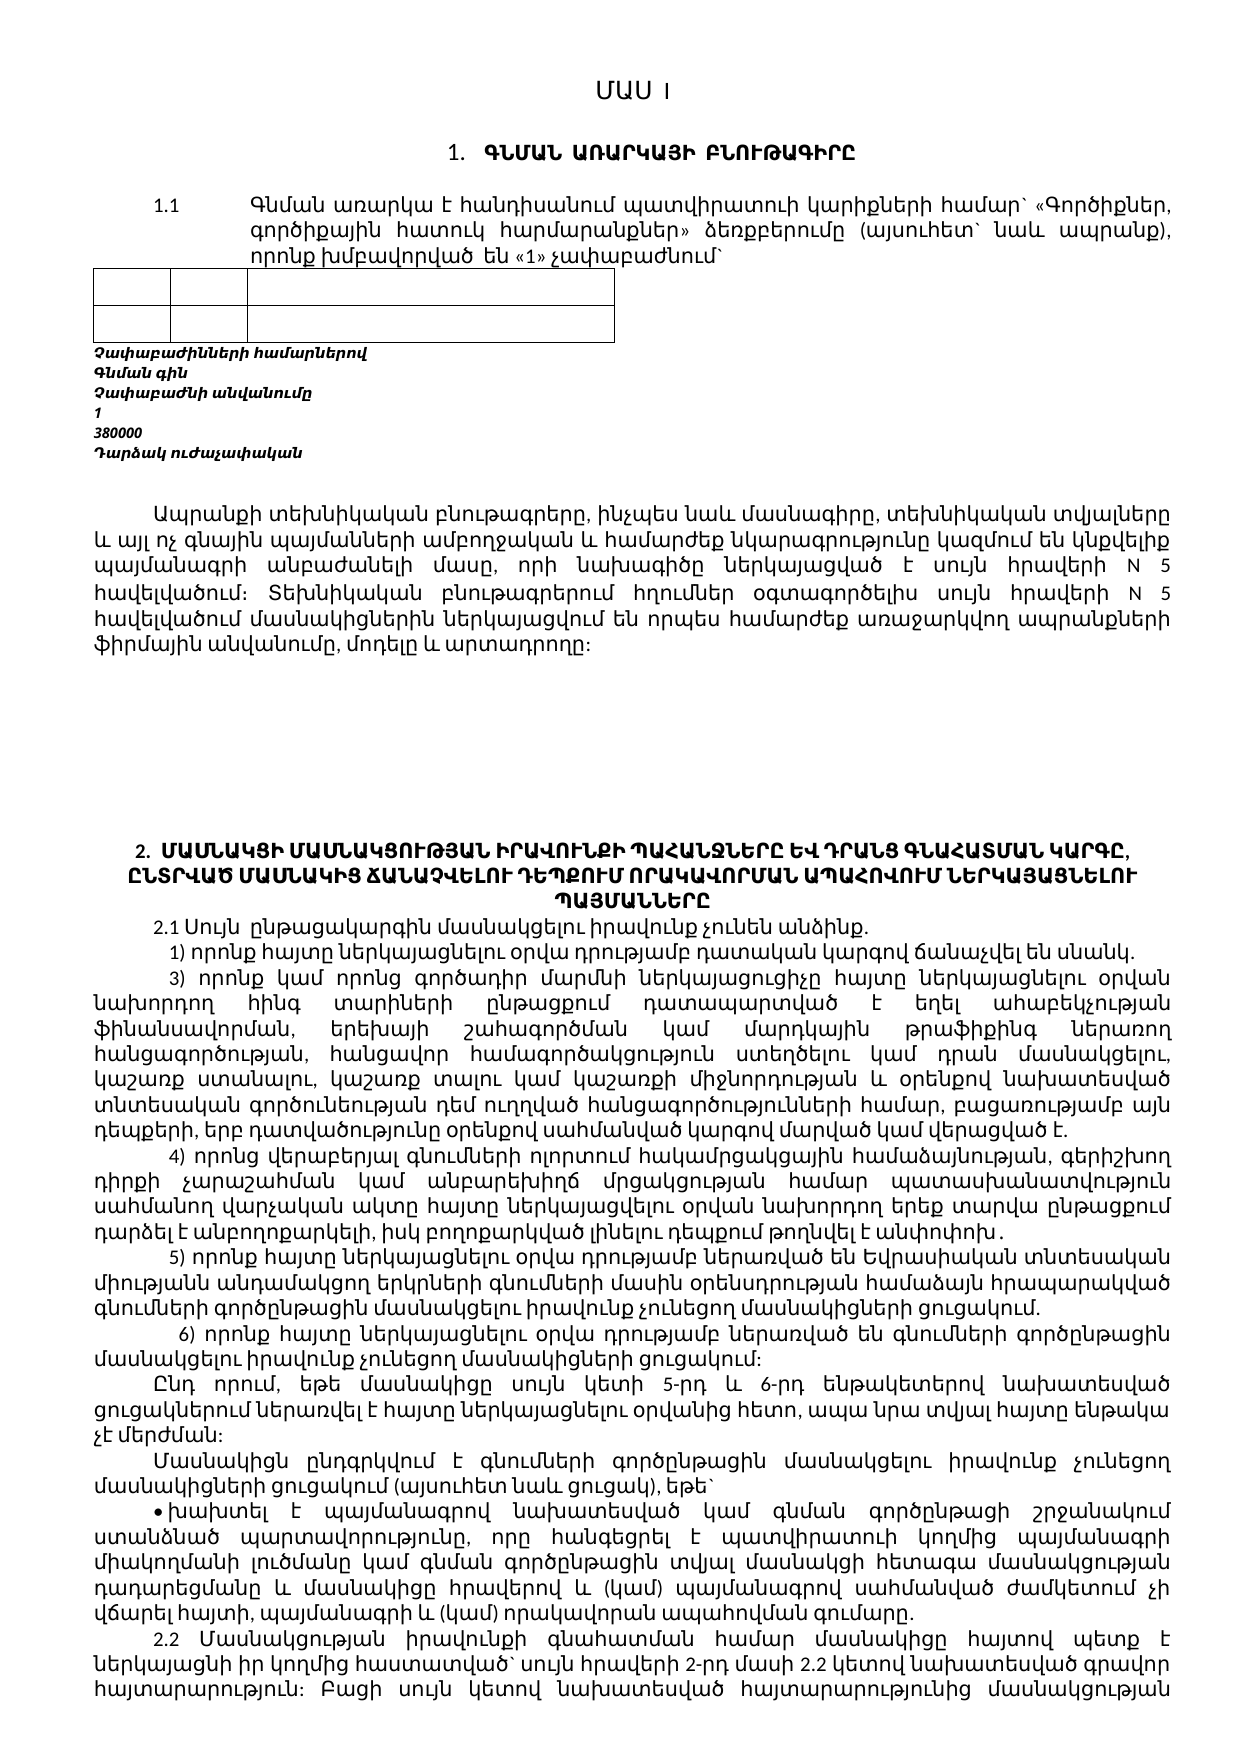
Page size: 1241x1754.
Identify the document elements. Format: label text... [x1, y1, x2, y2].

text 1) որոնք հայտը ներկայացնելու օրվա դրությամբ դատական կարգով ճանաչվել են սնանկ. [94, 939, 1171, 965]
text Ընդ որում, եթե մասնակիցը սույն կետի 5-րդ և 6-րդ ենթակետերով նախատեսված ցուցակներում ներառվել է հայտը ներկայացնելու օրվանից հետո, ապա նրա տվյալ հայտը ենթակա չէ մերժման: [94, 1372, 1171, 1448]
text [94, 1626, 1171, 1702]
text • խախտել է պայմանագրով նախատեսված կամ գնման գործընթացի շրջանակում ստանձնած պարտավորությունը, որը հանգեցրել է պատվիրատուի կողմից պայմանագրի միակողմանի լուծմանը կամ գնման գործընթացին տվյալ մասնակցի հետագա մասնակցության դադարեցմանը և մասնակիցը հրավերով և (կամ) պայմանագրով սահմանված ժամկետում չի վճարել հայտի, պայմանագրի և (կամ) որակավորան ապահովման գումարը. [94, 1499, 1171, 1626]
text 2. ՄԱՍՆԱԿՑԻ ՄԱՍՆԱԿՑՈՒԹՅԱՆ ԻՐԱՎՈՒՆՔԻ ՊԱՀԱՆՋՆԵՐԸ ԵՎ ԴՐԱՆՑ ԳՆԱՀԱՏՄԱՆ ԿԱՐԳԸ, ԸՆՏՐՎԱԾ ՄԱՍՆԱԿԻՑ ՃԱՆԱՉՎԵԼՈՒ ԴԵՊՔՈՒՄ ՈՐԱԿԱՎՈՐՄԱՆ ԱՊԱՀՈՎՈՒՄ ՆԵՐԿԱՅԱՑՆԵԼՈՒ ՊԱՅՄԱՆՆԵՐԸ [94, 838, 1171, 914]
text ՄԱՍ I [94, 75, 1171, 106]
subtitle Գնման առարկա է հանդիսանում պատվիրատուի կարիքների համար` «Գործիքներ, գործիքային հատուկ հարմարանքներ» ձեռքբերումը (այսուհետ` նաև ապրանք), որոնք խմբավորված են «1» չափաբաժնում` [153, 192, 1171, 268]
text Ապրանքի տեխնիկական բնութագրերը, ինչպես նաև մասնագիրը, տեխնիկական տվյալները և այլ ոչ գնային պայմանների ամբողջական և համարժեք նկարագրությունը կազմում են կնքվելիք պայմանագրի անբաժանելի մասը, որի նախագիծը ներկայացված է սույն հրավերի N 5 հավելվածում։ Տեխնիկական բնութագրերում հղումներ օգտագործելիս սույն հրավերի N 5 հավելվածում մասնակիցներին ներկայացվում են որպես համարժեք առաջարկվող ապրանքների ֆիրմային անվանումը, մոդելը և արտադրողը: [94, 501, 1171, 657]
list ԳՆՄԱՆ ԱՌԱՐԿԱՅԻ ԲՆՈՒԹԱԳԻՐԸ [131, 136, 1171, 167]
text 6) որոնք հայտը ներկայացնելու օրվա դրությամբ ներառված են գնումների գործընթացին մասնակցելու իրավունք չունեցող մասնակիցների ցուցակում: [94, 1321, 1171, 1372]
text Մասնակիցն ընդգրկվում է գնումների գործընթացին մասնակցելու իրավունք չունեցող մասնակիցների ցուցակում (այսուհետ նաև ցուցակ), եթե` [94, 1448, 1171, 1499]
text 4) որոնց վերաբերյալ գնումների ոլորտում հակամրցակցային համաձայնության, գերիշխող դիրքի չարաշահման կամ անբարեխիղճ մրցակցության համար պատասխանատվություն սահմանող վարչական ակտը հայտը ներկայացվելու օրվան նախորդող երեք տարվա ընթացքում դարձել է անբողոքարկելի, իսկ բողոքարկված լինելու դեպքում թողնվել է անփոփոխ․ [94, 1143, 1171, 1244]
text 5) որոնք հայտը ներկայացնելու օրվա դրությամբ ներառված են Եվրասիական տնտեսական միությանն անդամակցող երկրների գնումների մասին օրենսդրության համաձայն հրապարակված գնումների գործընթացին մասնակցելու իրավունք չունեցող մասնակիցների ցուցակում. [94, 1244, 1171, 1321]
text 3) որոնք կամ որոնց գործադիր մարմնի ներկայացուցիչը հայտը ներկայացնելու օրվան նախորդող հինգ տարիների ընթացքում դատապարտված է եղել ահաբեկչության ֆինանսավորման, երեխայի շահագործման կամ մարդկային թրաֆիքինգ ներառող հանցագործության, հանցավոր համագործակցություն ստեղծելու կամ դրան մասնակցելու, կաշառք ստանալու, կաշառք տալու կամ կաշառքի միջնորդության և օրենքով նախատեսված տնտեսական գործունեության դեմ ուղղված հանցագործությունների համար, բացառությամբ այն դեպքերի, երբ դատվածությունը օրենքով սահմանված կարգով մարված կամ վերացված է. [94, 965, 1171, 1143]
text 2.1 Սույն ընթացակարգին մասնակցելու իրավունք չունեն անձինք. [94, 914, 1171, 939]
